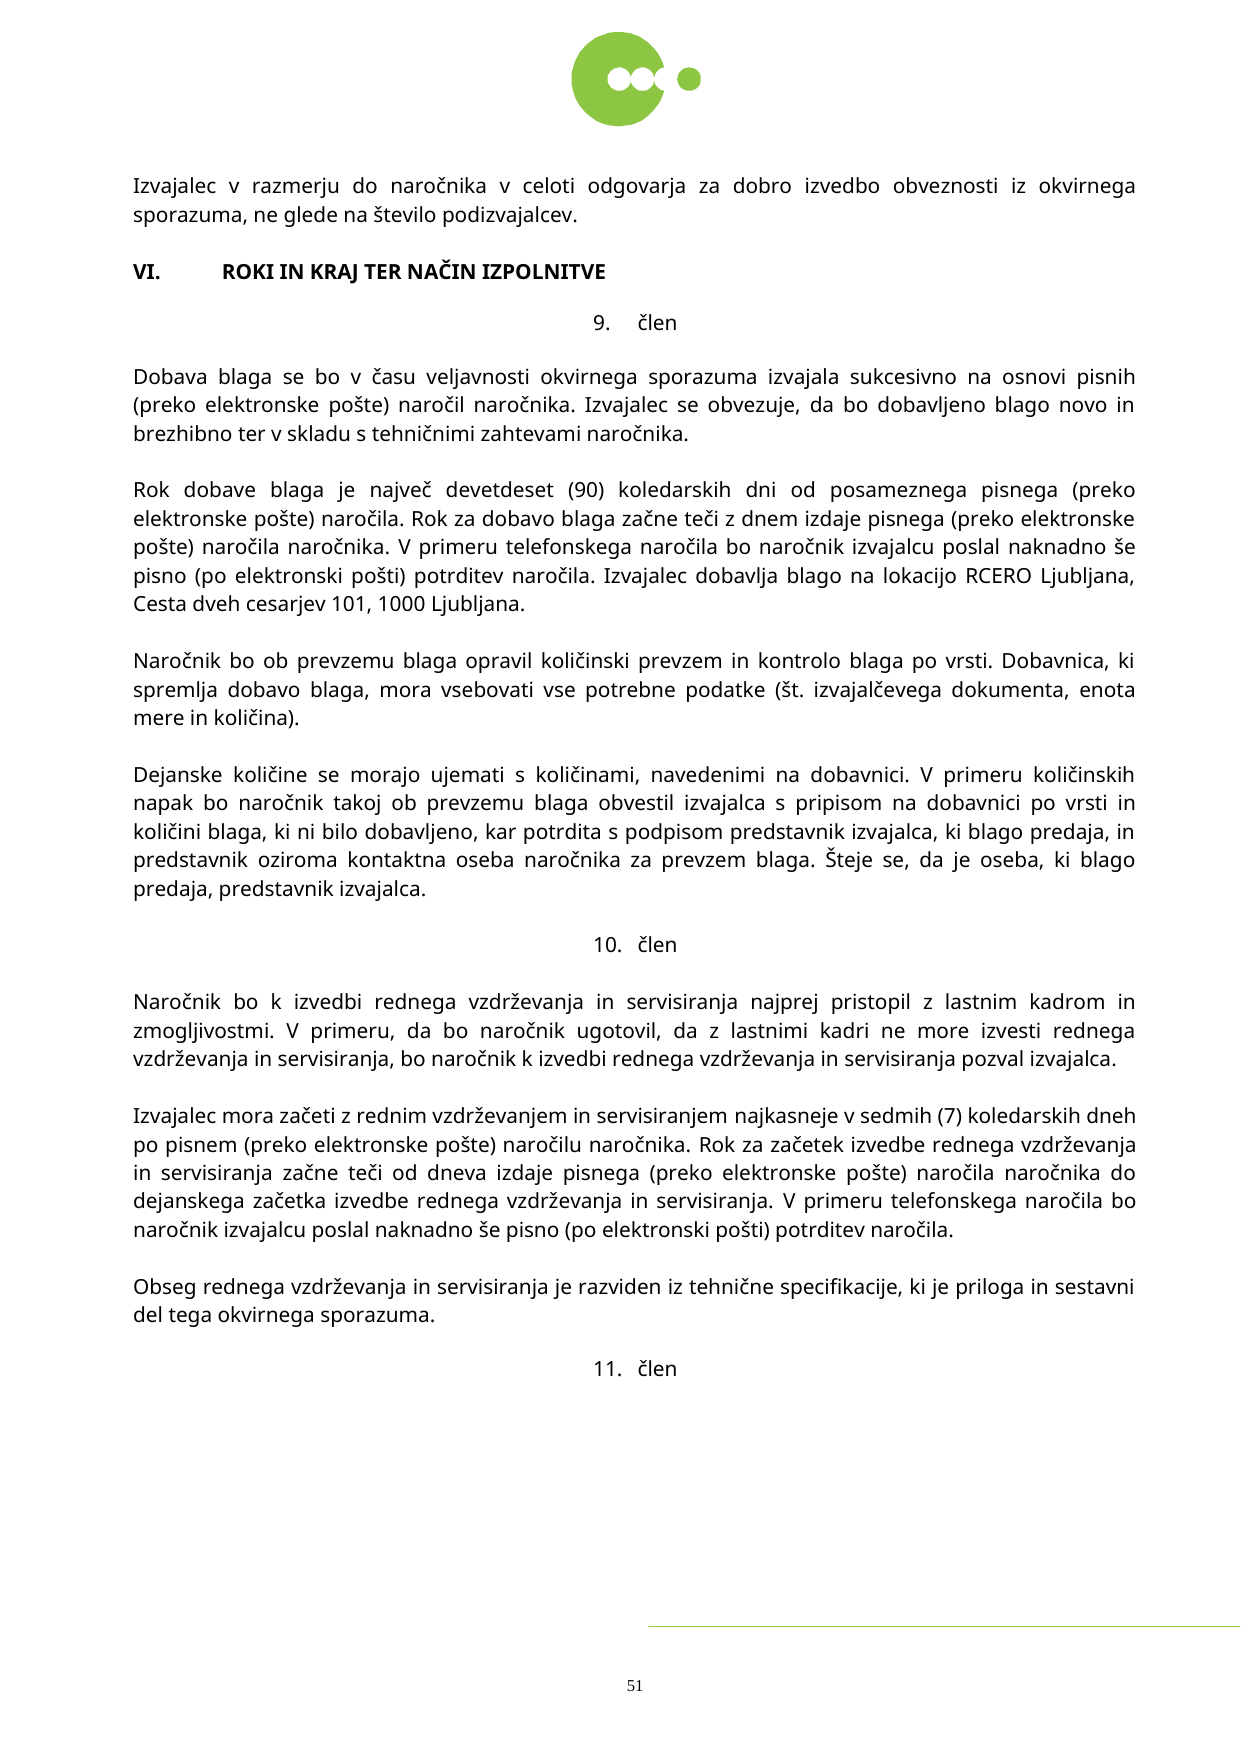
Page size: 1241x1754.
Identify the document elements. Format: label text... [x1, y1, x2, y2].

list ROKI IN KRAJ TER NAČIN IZPOLNITVE [133, 257, 1137, 285]
text Naročnik bo k izvedbi rednega vzdrževanja in servisiranja najprej pristopil z lastnim kadrom in zmogljivostmi. V primeru, da bo naročnik ugotovil, da z lastnimi kadri ne more izvesti rednega vzdrževanja in servisiranja, bo naročnik k izvedbi rednega vzdrževanja in servisiranja pozval izvajalca. [133, 987, 1137, 1073]
text Naročnik bo ob prevzemu blaga opravil količinski prevzem in kontrolo blaga po vrsti. Dobavnica, ki spremlja dobavo blaga, mora vsebovati vse potrebne podatke (št. izvajalčevega dokumenta, enota mere in količina). [133, 646, 1137, 732]
text Dobava blaga se bo v času veljavnosti okvirnega sporazuma izvajala sukcesivno na osnovi pisnih (preko elektronske pošte) naročil naročnika. Izvajalec se obvezuje, da bo dobavljeno blago novo in brezhibno ter v skladu s tehničnimi zahtevami naročnika. [133, 362, 1137, 447]
list člen [133, 308, 1137, 336]
text Obseg rednega vzdrževanja in servisiranja je razviden iz tehnične specifikacije, ki je priloga in sestavni del tega okvirnega sporazuma. [133, 1272, 1137, 1329]
text Izvajalec v razmerju do naročnika v celoti odgovarja za dobro izvedbo obveznosti iz okvirnega sporazuma, ne glede na število podizvajalcev. [133, 171, 1137, 228]
text Izvajalec mora začeti z rednim vzdrževanjem in servisiranjem najkasneje v sedmih (7) koledarskih dneh po pisnem (preko elektronske pošte) naročilu naročnika. Rok za začetek izvedbe rednega vzdrževanja in servisiranja začne teči od dneva izdaje pisnega (preko elektronske pošte) naročila naročnika do dejanskega začetka izvedbe rednega vzdrževanja in servisiranja. V primeru telefonskega naročila bo naročnik izvajalcu poslal naknadno še pisno (po elektronski pošti) potrditev naročila. [133, 1101, 1137, 1243]
text Dejanske količine se morajo ujemati s količinami, navedenimi na dobavnici. V primeru količinskih napak bo naročnik takoj ob prevzemu blaga obvestil izvajalca s pripisom na dobavnici po vrsti in količini blaga, ki ni bilo dobavljeno, kar potrdita s podpisom predstavnik izvajalca, ki blago predaja, in predstavnik oziroma kontaktna oseba naročnika za prevzem blaga. Šteje se, da je oseba, ki blago predaja, predstavnik izvajalca. [133, 760, 1137, 902]
list člen [133, 931, 1137, 959]
list člen [133, 1354, 1137, 1383]
text Rok dobave blaga je največ devetdeset (90) koledarskih dni od posameznega pisnega (preko elektronske pošte) naročila. Rok za dobavo blaga začne teči z dnem izdaje pisnega (preko elektronske pošte) naročila naročnika. V primeru telefonskega naročila bo naročnik izvajalcu poslal naknadno še pisno (po elektronski pošti) potrditev naročila. Izvajalec dobavlja blago na lokacijo RCERO Ljubljana, Cesta dveh cesarjev 101, 1000 Ljubljana. [133, 476, 1137, 618]
